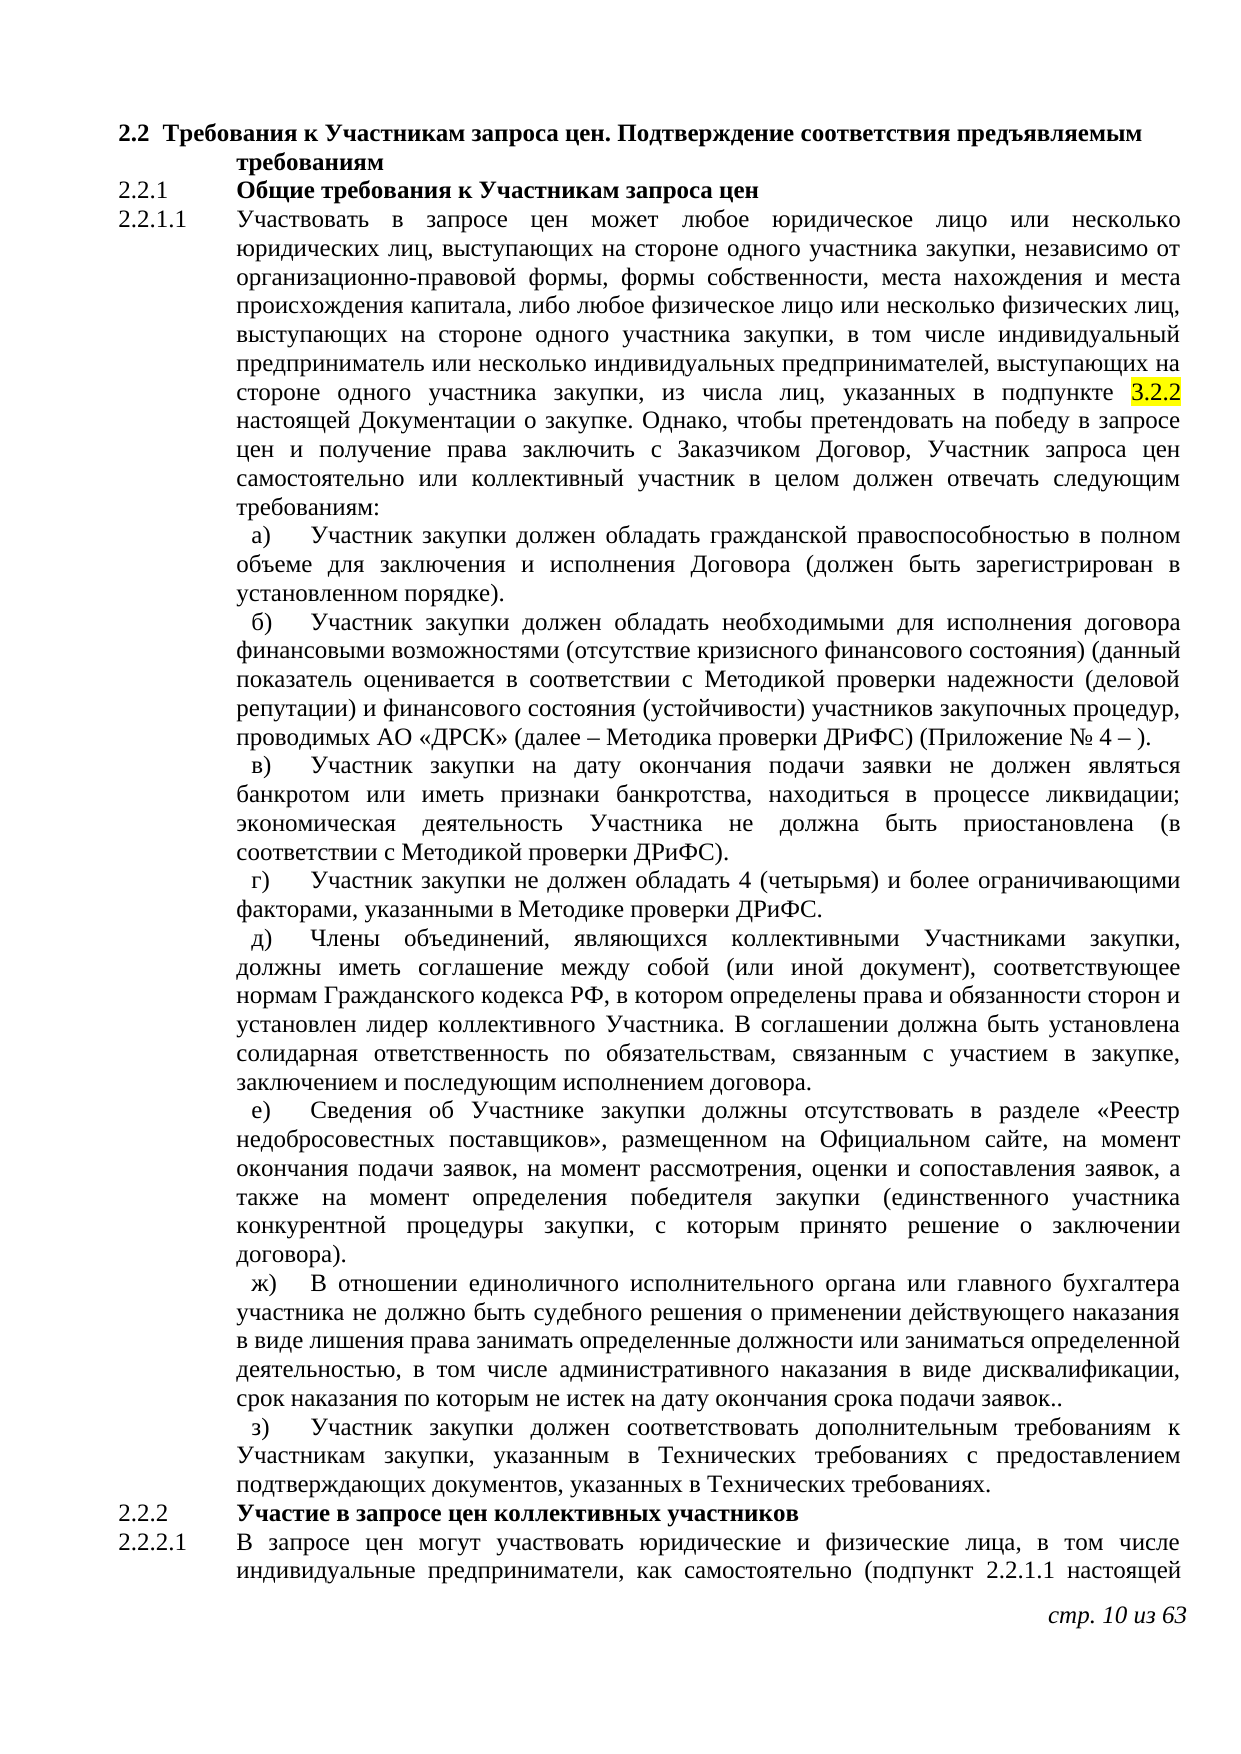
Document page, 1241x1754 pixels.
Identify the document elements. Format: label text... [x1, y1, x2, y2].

text Участник закупки должен соответствовать дополнительным требованиям к Участникам закупки, указанным в Технических требованиях с предоставлением подтверждающих документов, указанных в Технических требованиях. [236, 1412, 1181, 1498]
list Члены объединений, являющихся коллективными Участниками закупки, должны иметь соглашение между собой (или иной документ), соответствующее нормам Гражданского кодекса РФ, в котором определены права и обязанности сторон и установлен лидер коллективного Участника. В соглашении должна быть установлена солидарная ответственность по обязательствам, связанным с участием в закупке, заключением и последующим исполнением договора. [236, 923, 1181, 1096]
list Участвовать в запросе цен может любое юридическое лицо или несколько юридических лиц, выступающих на стороне одного участника закупки, независимо от организационно-правовой формы, формы собственности, места нахождения и места происхождения капитала, либо любое физическое лицо или несколько физических лиц, выступающих на стороне одного участника закупки, в том числе индивидуальный предприниматель или несколько индивидуальных предпринимателей, выступающих на стороне одного участника закупки, из числа лиц, указанных в подпункте 3.2.2 настоящей Документации о закупке. Однако, чтобы претендовать на победу в запросе цен и получение права заключить с Заказчиком Договор, Участник запроса цен самостоятельно или коллективный участник в целом должен отвечать следующим требованиям: [118, 204, 1181, 521]
list Участник закупки должен обладать необходимыми для исполнения договора финансовыми возможностями (отсутствие кризисного финансового состояния) (данный показатель оценивается в соответствии с Методикой проверки надежности (деловой репутации) и финансового состояния (устойчивости) участников закупочных процедур, проводимых АО «ДРСК» (далее – Методика проверки ДРиФС) (Приложение № 4 – ). [236, 607, 1181, 751]
subtitle Требования к Участникам запроса цен. Подтверждение соответствия предъявляемым требованиям [118, 118, 1181, 176]
list Общие требования к Участникам запроса цен [118, 176, 1181, 204]
list Участник закупки не должен обладать 4 (четырьмя) и более ограничивающими факторами, указанными в Методике проверки ДРиФС. [236, 866, 1181, 923]
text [118, 1527, 1181, 1584]
text В отношении единоличного исполнительного органа или главного бухгалтера участника не должно быть судебного решения о применении действующего наказания в виде лишения права занимать определенные должности или заниматься определенной деятельностью, в том числе административного наказания в виде дисквалификации, срок наказания по которым не истек на дату окончания срока подачи заявок.. [236, 1268, 1181, 1412]
list Участие в запросе цен коллективных участников [118, 1498, 1181, 1527]
text Сведения об Участнике закупки должны отсутствовать в разделе «Реестр недобросовестных поставщиков», размещенном на Официальном сайте, на момент окончания подачи заявок, на момент рассмотрения, оценки и сопоставления заявок, а также на момент определения победителя закупки (единственного участника конкурентной процедуры закупки, с которым принято решение о заключении договора). [236, 1096, 1181, 1268]
list Участник закупки должен обладать гражданской правоспособностью в полном объеме для заключения и исполнения Договора (должен быть зарегистрирован в установленном порядке). [236, 521, 1181, 607]
list Участник закупки на дату окончания подачи заявки не должен являться банкротом или иметь признаки банкротства, находиться в процессе ликвидации; экономическая деятельность Участника не должна быть приостановлена (в соответствии с Методикой проверки ДРиФС). [236, 751, 1181, 866]
